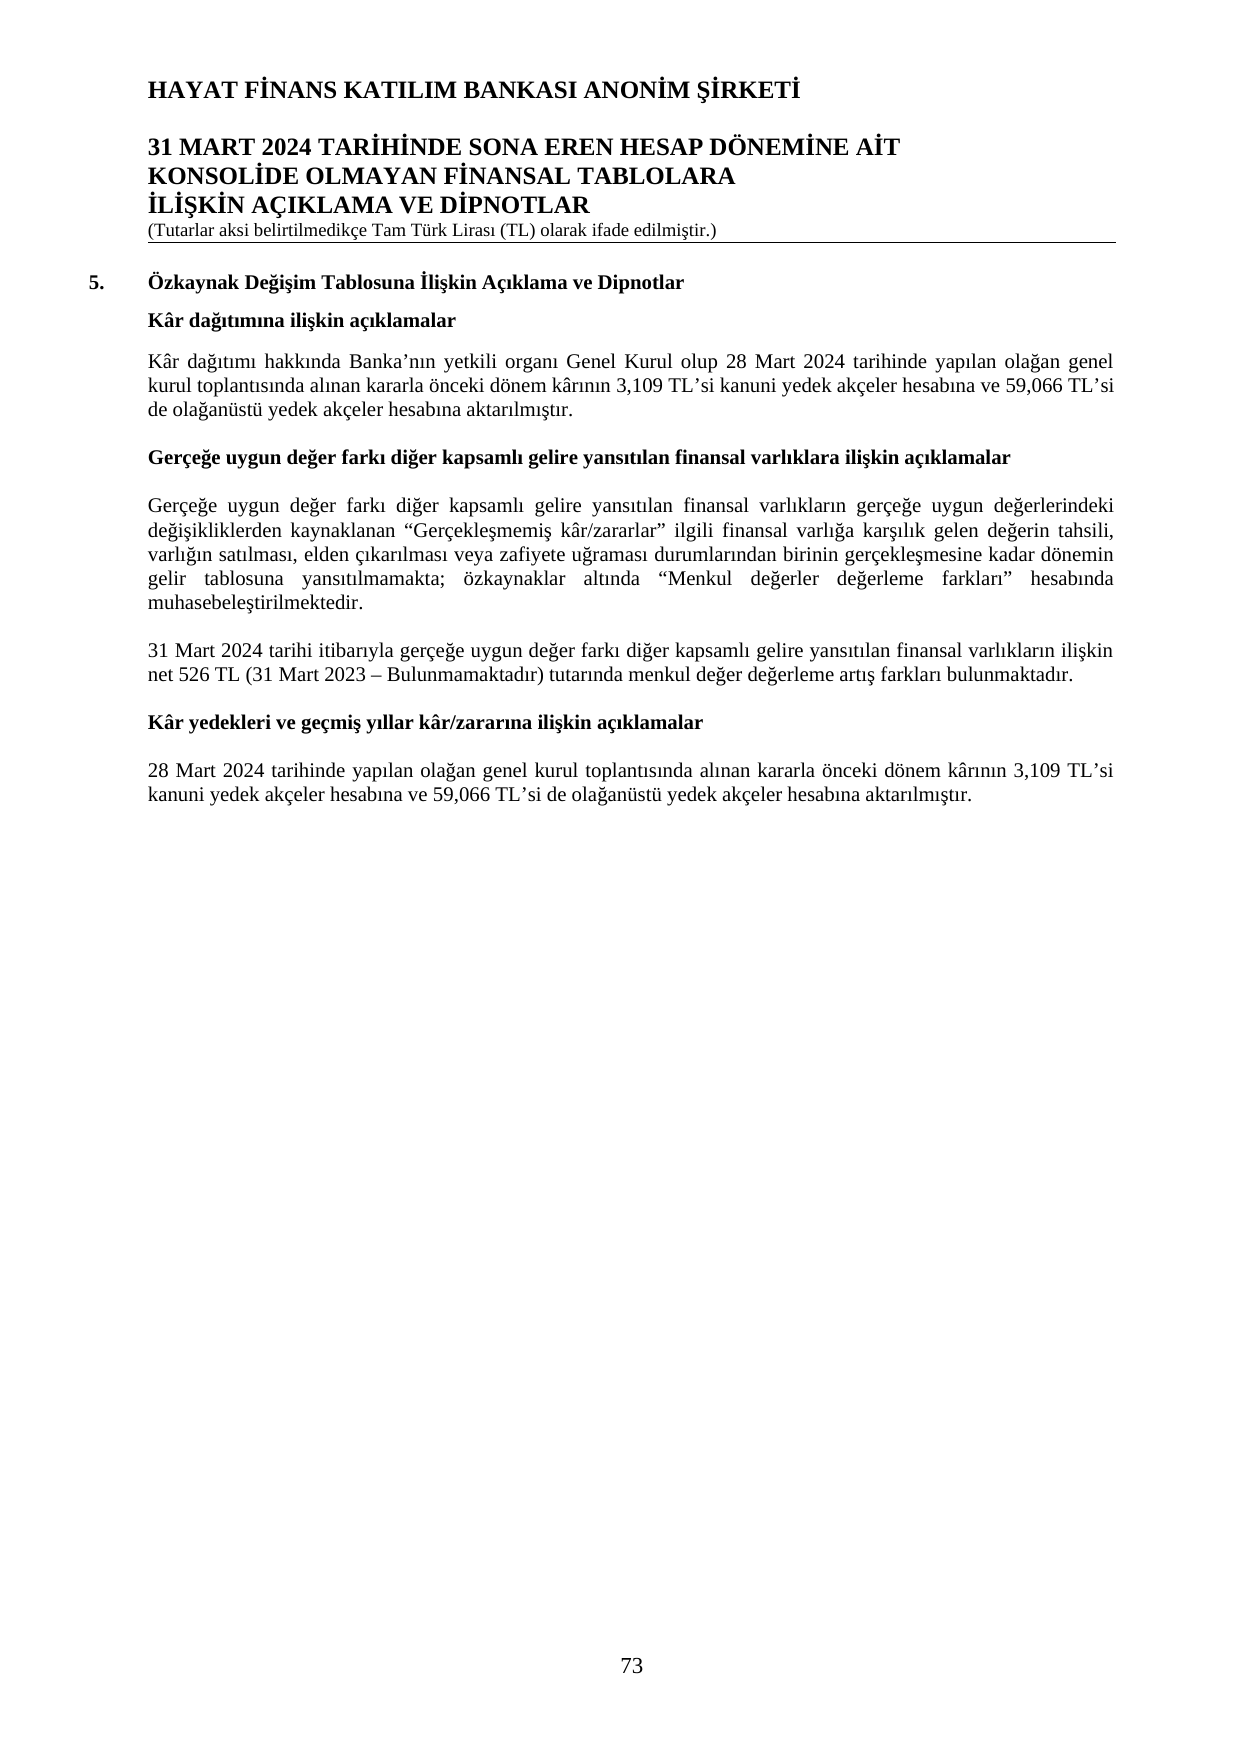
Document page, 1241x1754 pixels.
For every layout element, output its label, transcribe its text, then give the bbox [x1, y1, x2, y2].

text 5. Özkaynak Değişim Tablosuna İlişkin Açıklama ve Dipnotlar [89, 270, 1097, 294]
text 31 Mart 2024 tarihi itibarıyla gerçeğe uygun değer farkı diğer kapsamlı gelire yansıtılan finansal varlıkların ilişkin net 526 TL (31 Mart 2023 – Bulunmamaktadır) tutarında menkul değer değerleme artış farkları bulunmaktadır. [148, 638, 1116, 686]
text Kâr dağıtımına ilişkin açıklamalar [148, 308, 1116, 332]
text Kâr yedekleri ve geçmiş yıllar kâr/zararına ilişkin açıklamalar [148, 710, 1116, 734]
text Kâr dağıtımı hakkında Banka’nın yetkili organı Genel Kurul olup 28 Mart 2024 tarihinde yapılan olağan genel kurul toplantısında alınan kararla önceki dönem kârının 3,109 TL’si kanuni yedek akçeler hesabına ve 59,066 TL’si de olağanüstü yedek akçeler hesabına aktarılmıştır. [148, 349, 1116, 421]
text Gerçeğe uygun değer farkı diğer kapsamlı gelire yansıtılan finansal varlıkların gerçeğe uygun değerlerindeki değişikliklerden kaynaklanan “Gerçekleşmemiş kâr/zararlar” ilgili finansal varlığa karşılık gelen değerin tahsili, varlığın satılması, elden çıkarılması veya zafiyete uğraması durumlarından birinin gerçekleşmesine kadar dönemin gelir tablosuna yansıtılmamakta; özkaynaklar altında “Menkul değerler değerleme farkları” hesabında muhasebeleştirilmektedir. [148, 493, 1116, 614]
text 28 Mart 2024 tarihinde yapılan olağan genel kurul toplantısında alınan kararla önceki dönem kârının 3,109 TL’si kanuni yedek akçeler hesabına ve 59,066 TL’si de olağanüstü yedek akçeler hesabına aktarılmıştır. [148, 758, 1116, 806]
text Gerçeğe uygun değer farkı diğer kapsamlı gelire yansıtılan finansal varlıklara ilişkin açıklamalar [148, 445, 1116, 469]
